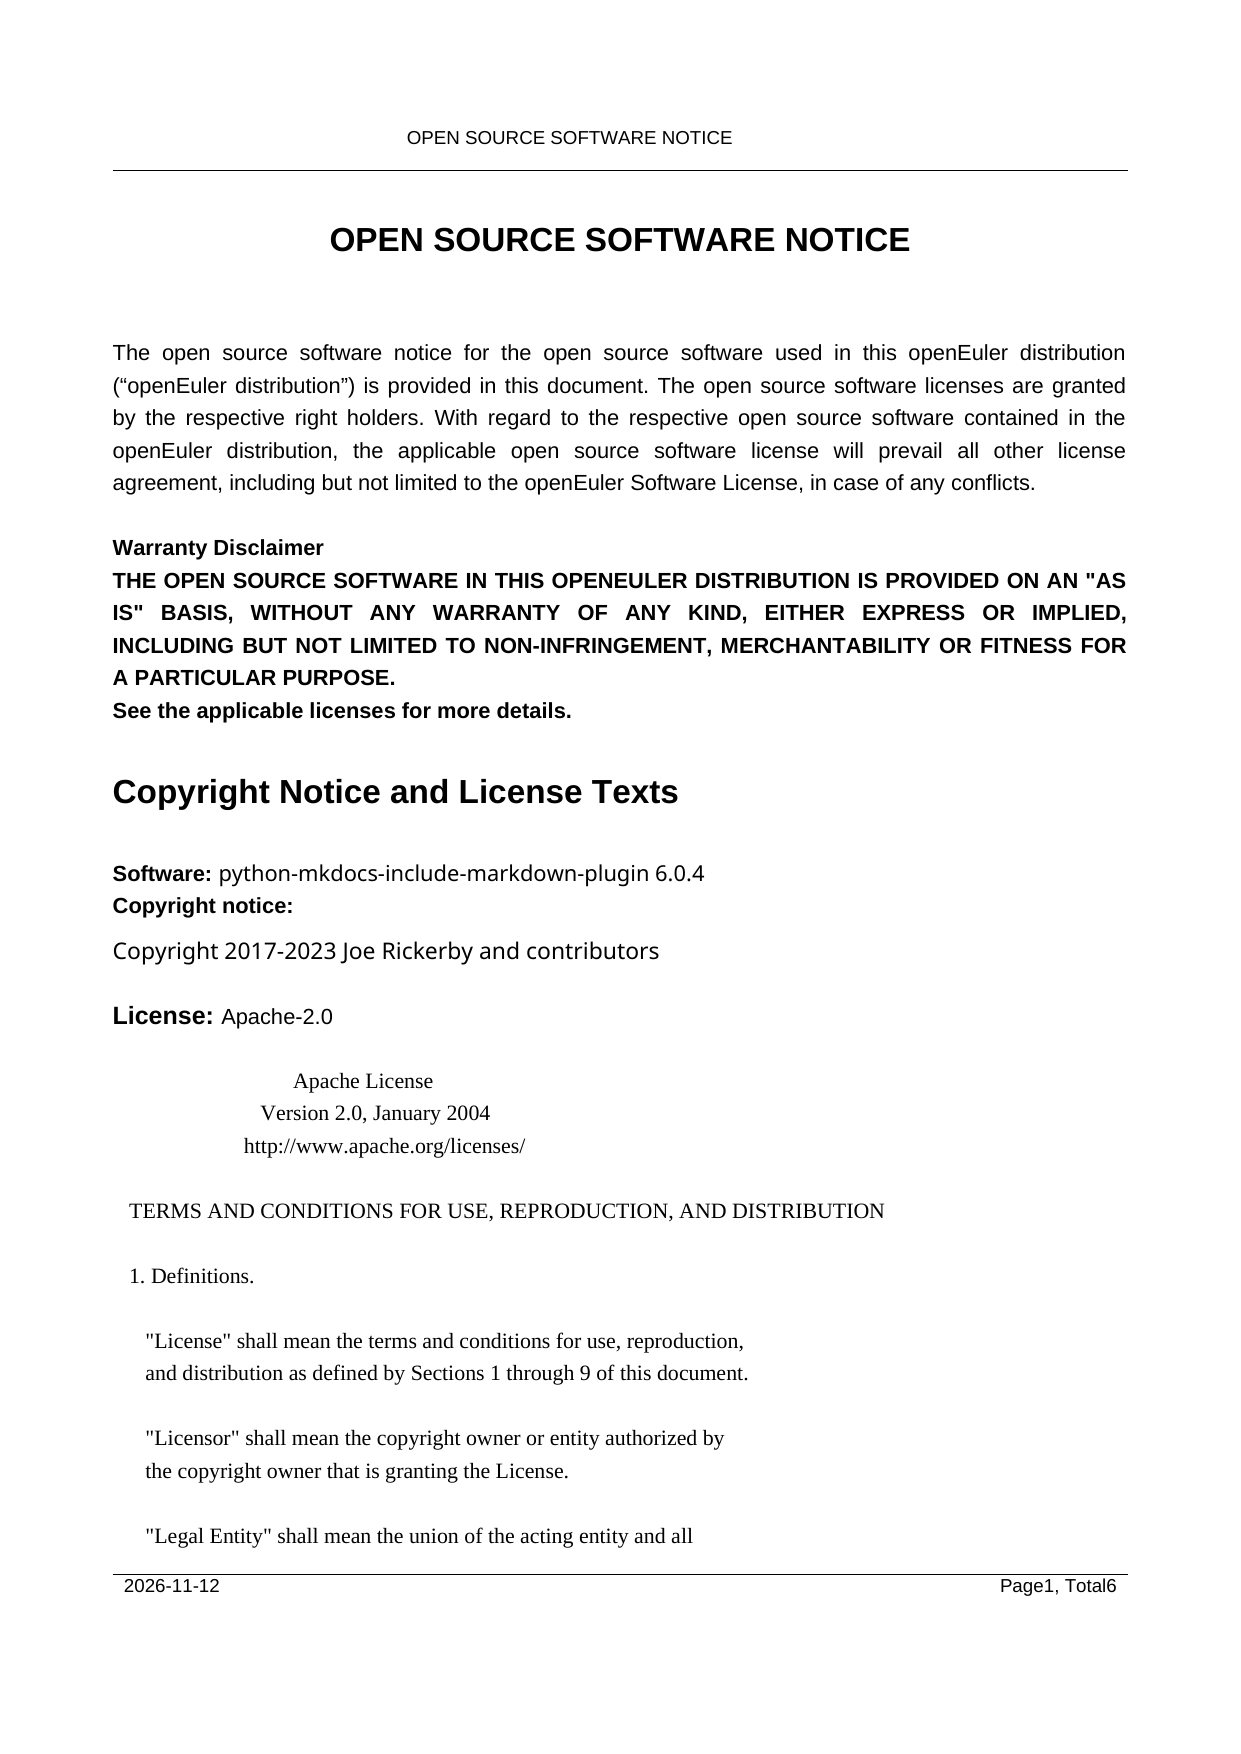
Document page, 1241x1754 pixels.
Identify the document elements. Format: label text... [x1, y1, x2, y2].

text The open source software notice for the open source software used in this openEuler distribution (“openEuler distribution”) is provided in this document. The open source software licenses are granted by the respective right holders. With regard to the respective open source software contained in the openEuler distribution, the applicable open source software license will prevail all other license agreement, including but not limited to the openEuler Software License, in case of any conflicts. [112, 336, 1128, 499]
title Software: python-mkdocs-include-markdown-plugin 6.0.4 [112, 856, 1128, 889]
text THE OPEN SOURCE SOFTWARE IN THIS OPENEULER DISTRIBUTION IS PROVIDED ON AN "AS IS" BASIS, WITHOUT ANY WARRANTY OF ANY KIND, EITHER EXPRESS OR IMPLIED, INCLUDING BUT NOT LIMITED TO NON-INFRINGEMENT, MERCHANTABILITY OR FITNESS FOR A PARTICULAR PURPOSE. See the applicable licenses for more details. [112, 564, 1128, 726]
text Copyright 2017-2023 Joe Rickerby and contributors [112, 934, 1128, 999]
text License: Apache-2.0 [112, 999, 1128, 1031]
text Copyright notice: [112, 889, 1128, 921]
text Copyright Notice and License Texts [112, 759, 1128, 824]
text OPEN SOURCE SOFTWARE NOTICE [112, 206, 1128, 271]
text Warranty Disclaimer [112, 531, 1128, 564]
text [112, 1031, 1128, 1551]
